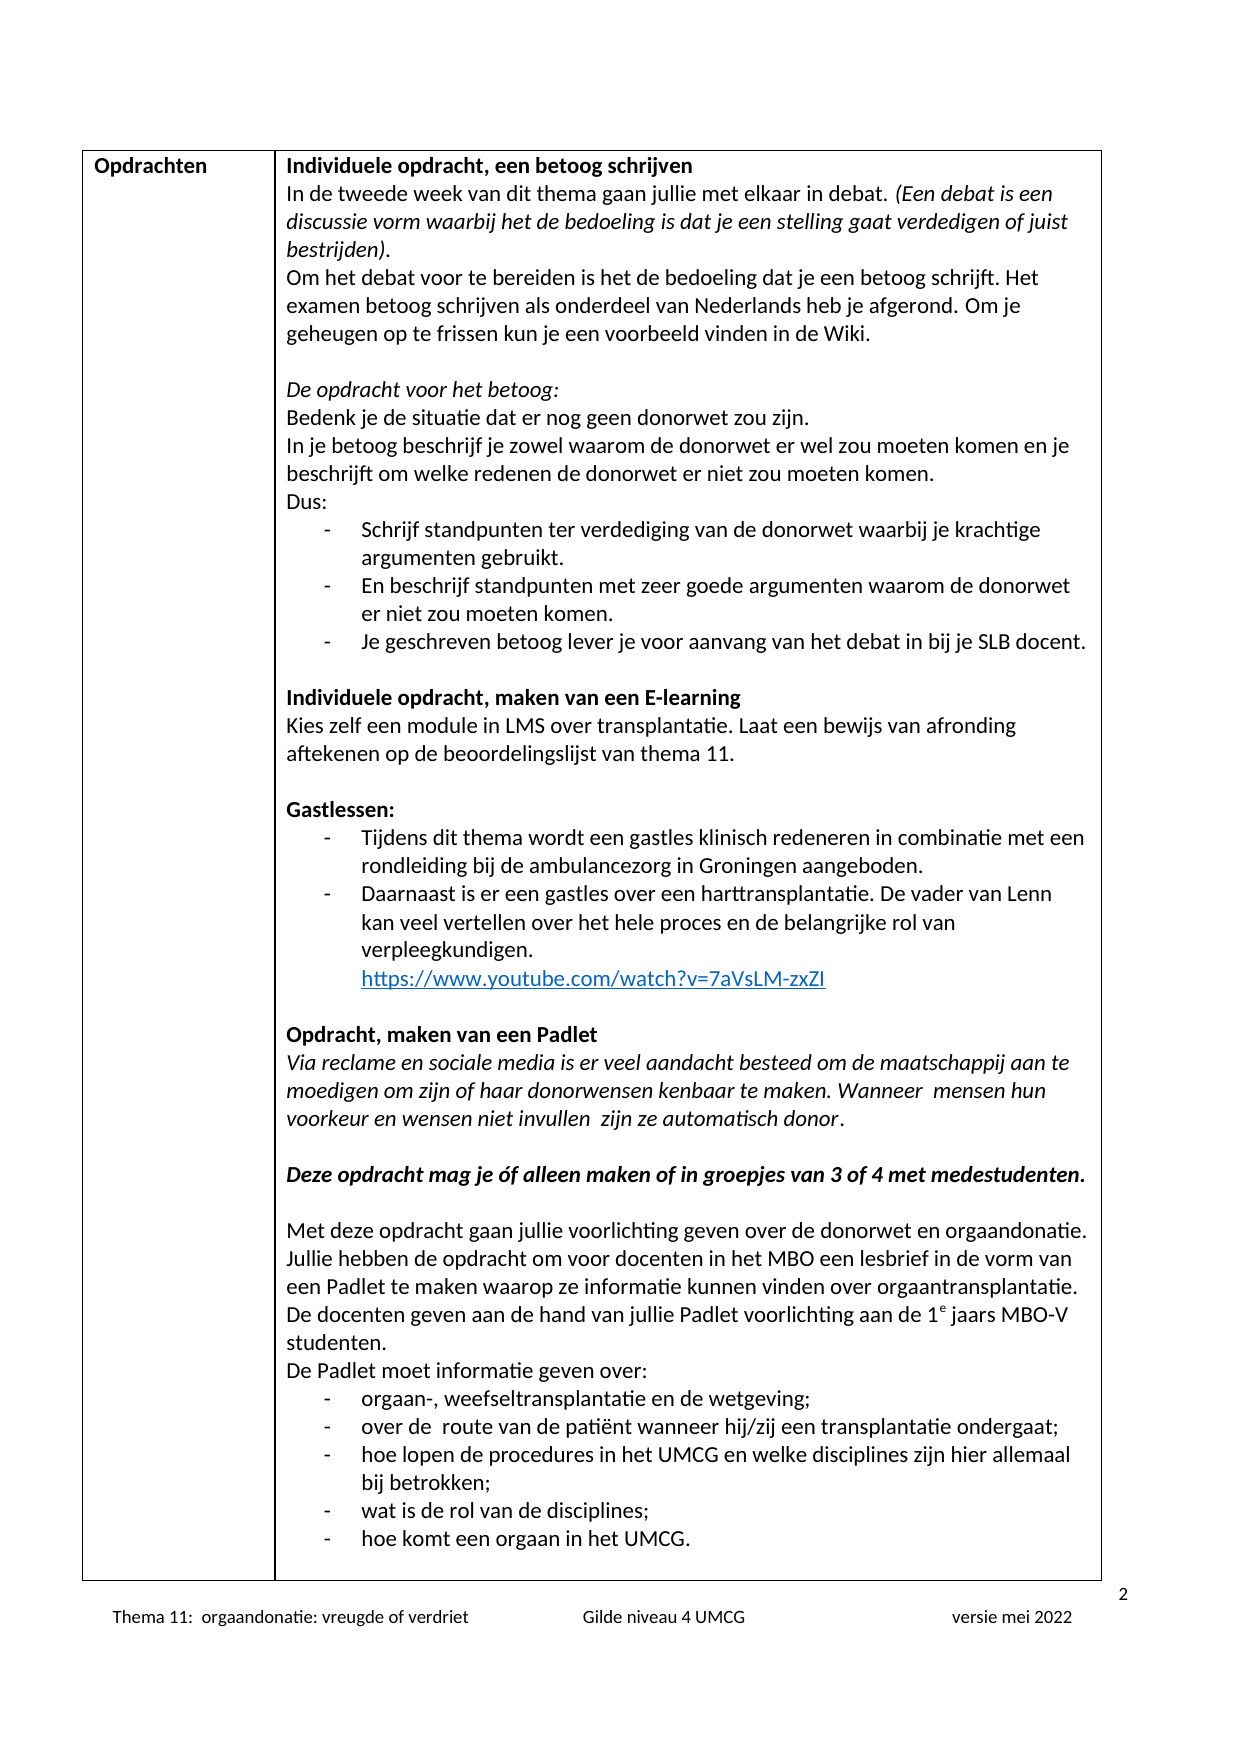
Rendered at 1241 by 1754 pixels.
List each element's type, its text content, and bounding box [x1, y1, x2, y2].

table_header Opdrachten [83, 151, 274, 1580]
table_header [276, 151, 1101, 1580]
